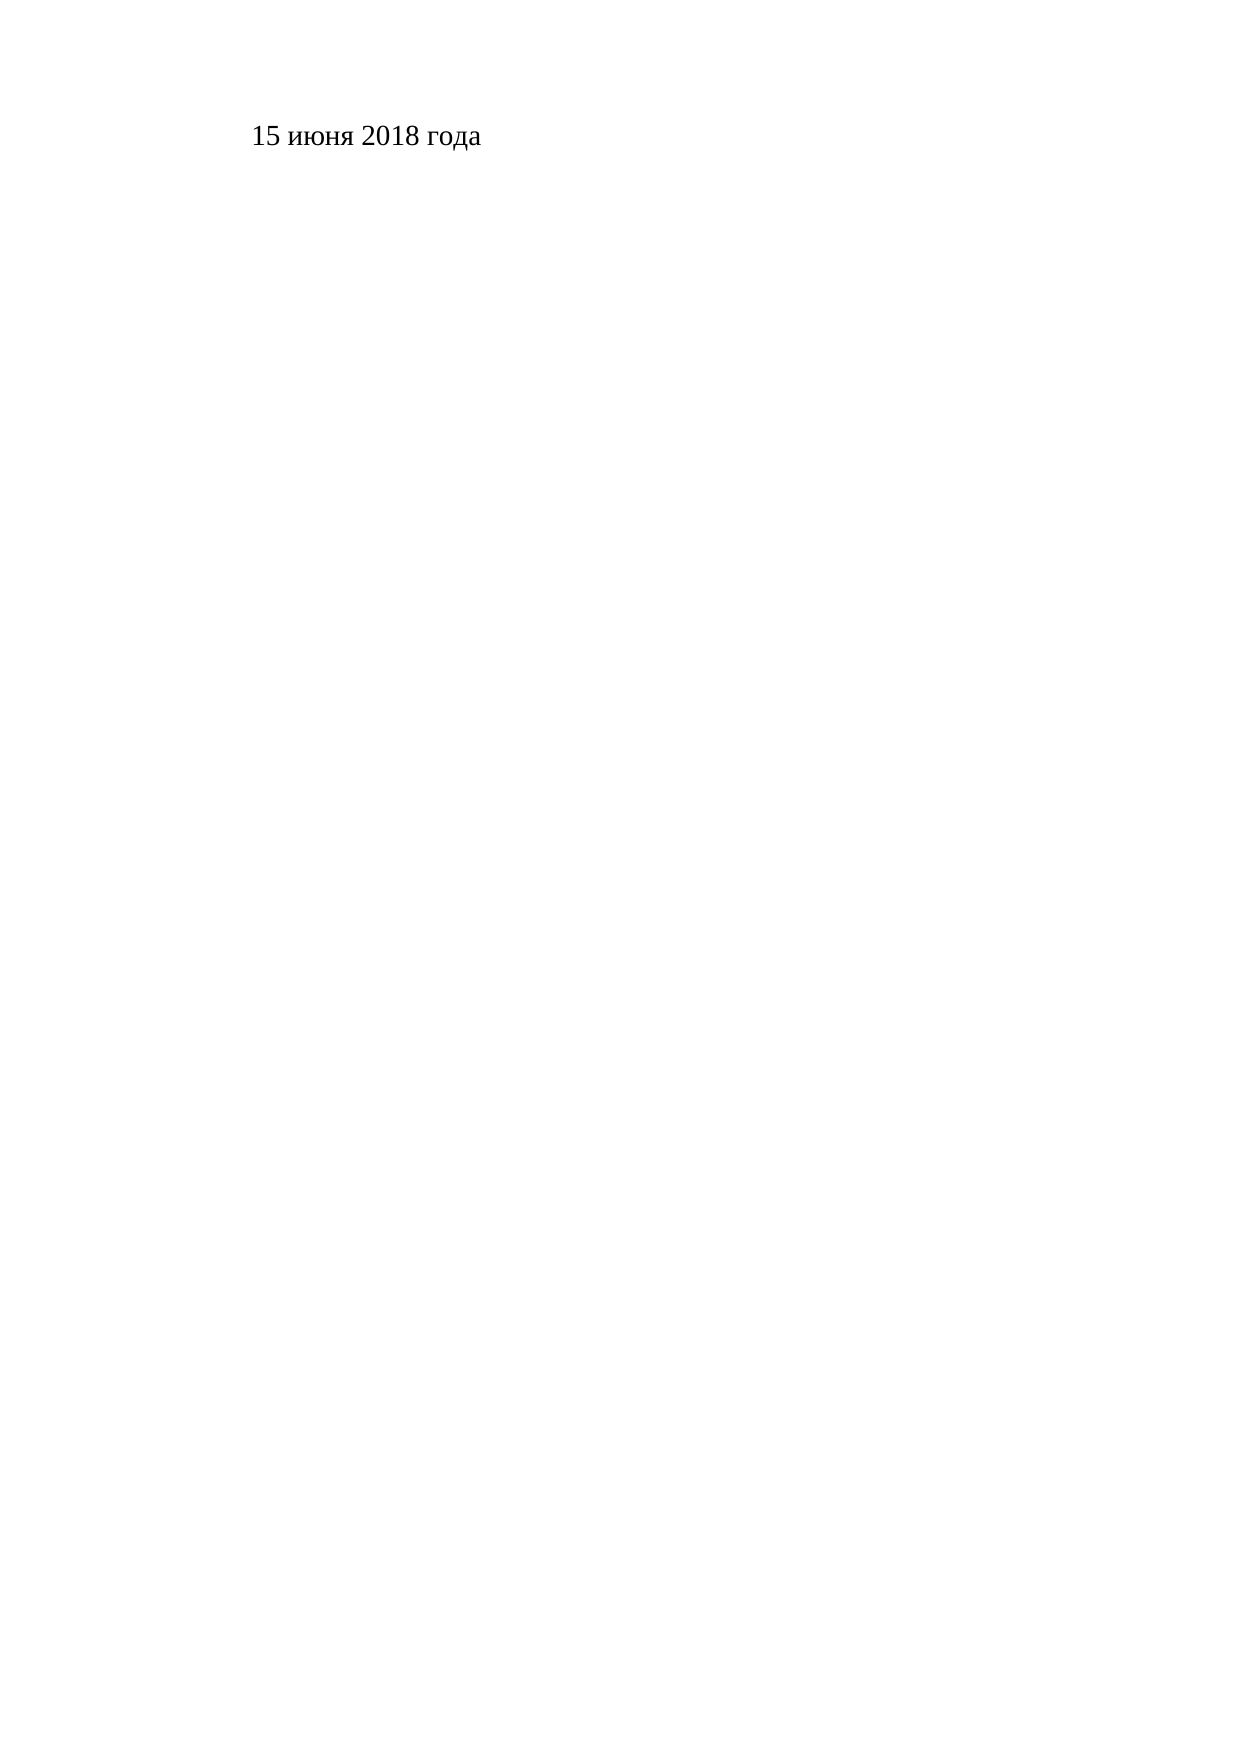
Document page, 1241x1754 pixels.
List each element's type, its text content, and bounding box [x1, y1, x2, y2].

text 15 июня 2018 года [177, 118, 1152, 152]
